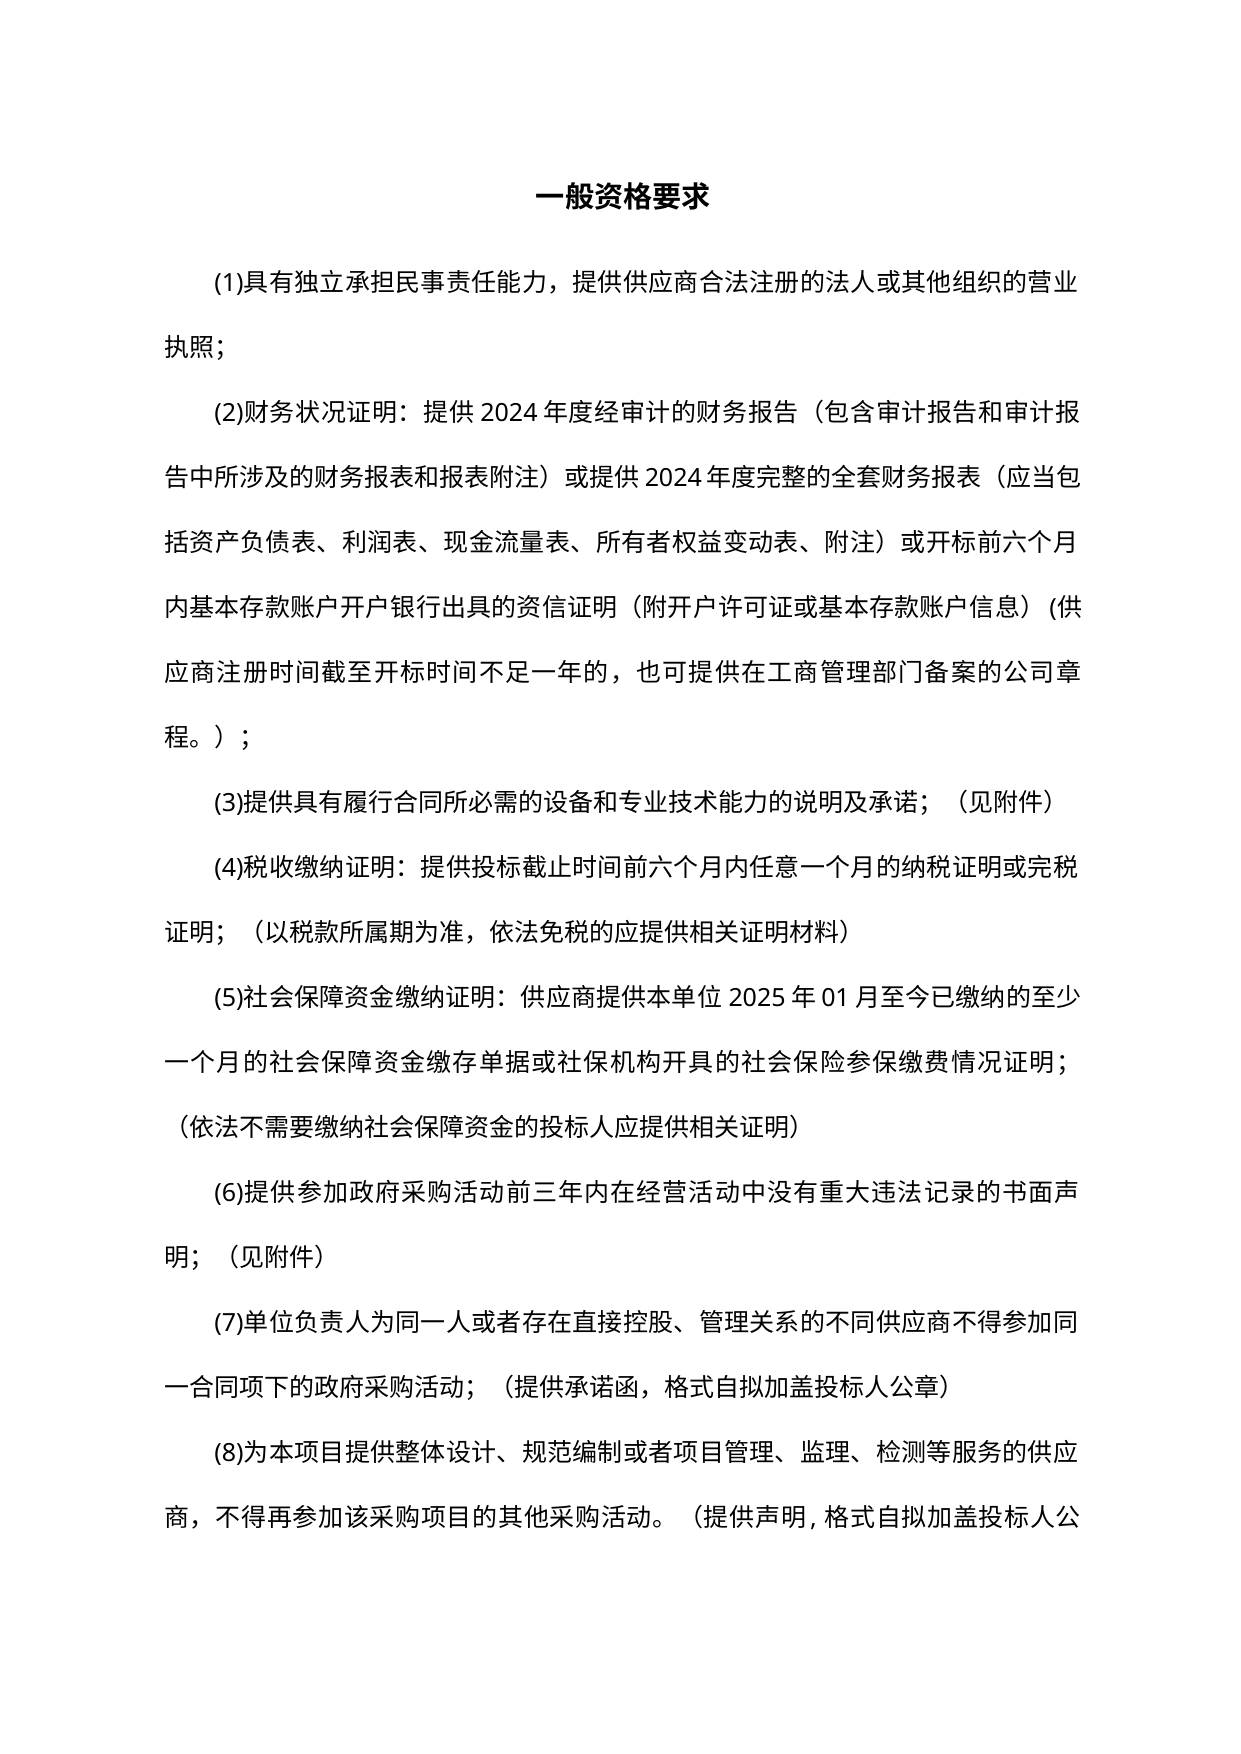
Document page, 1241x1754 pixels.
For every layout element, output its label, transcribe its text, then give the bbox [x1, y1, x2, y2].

list 一般资格要求 [164, 162, 1082, 227]
list (5)社会保障资金缴纳证明：供应商提供本单位2025年01月至今已缴纳的至少一个月的社会保障资金缴存单据或社保机构开具的社会保险参保缴费情况证明；（依法不需要缴纳社会保障资金的投标人应提供相关证明） [164, 963, 1082, 1158]
list (2)财务状况证明：提供2024年度经审计的财务报告（包含审计报告和审计报告中所涉及的财务报表和报表附注）或提供2024年度完整的全套财务报表（应当包括资产负债表、利润表、现金流量表、所有者权益变动表、附注）或开标前六个月内基本存款账户开户银行出具的资信证明（附开户许可证或基本存款账户信息）(供应商注册时间截至开标时间不足一年的，也可提供在工商管理部门备案的公司章程。）； [164, 378, 1082, 768]
list (3)提供具有履行合同所必需的设备和专业技术能力的说明及承诺；（见附件） [164, 768, 1082, 833]
list (4)税收缴纳证明：提供投标截止时间前六个月内任意一个月的纳税证明或完税证明；（以税款所属期为准，依法免税的应提供相关证明材料） [164, 833, 1082, 963]
list (7)单位负责人为同一人或者存在直接控股、管理关系的不同供应商不得参加同一合同项下的政府采购活动；（提供承诺函，格式自拟加盖投标人公章） [164, 1288, 1082, 1418]
list (6)提供参加政府采购活动前三年内在经营活动中没有重大违法记录的书面声明；（见附件） [164, 1158, 1082, 1288]
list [164, 1418, 1082, 1548]
list (1)具有独立承担民事责任能力，提供供应商合法注册的法人或其他组织的营业执照； [164, 248, 1082, 378]
